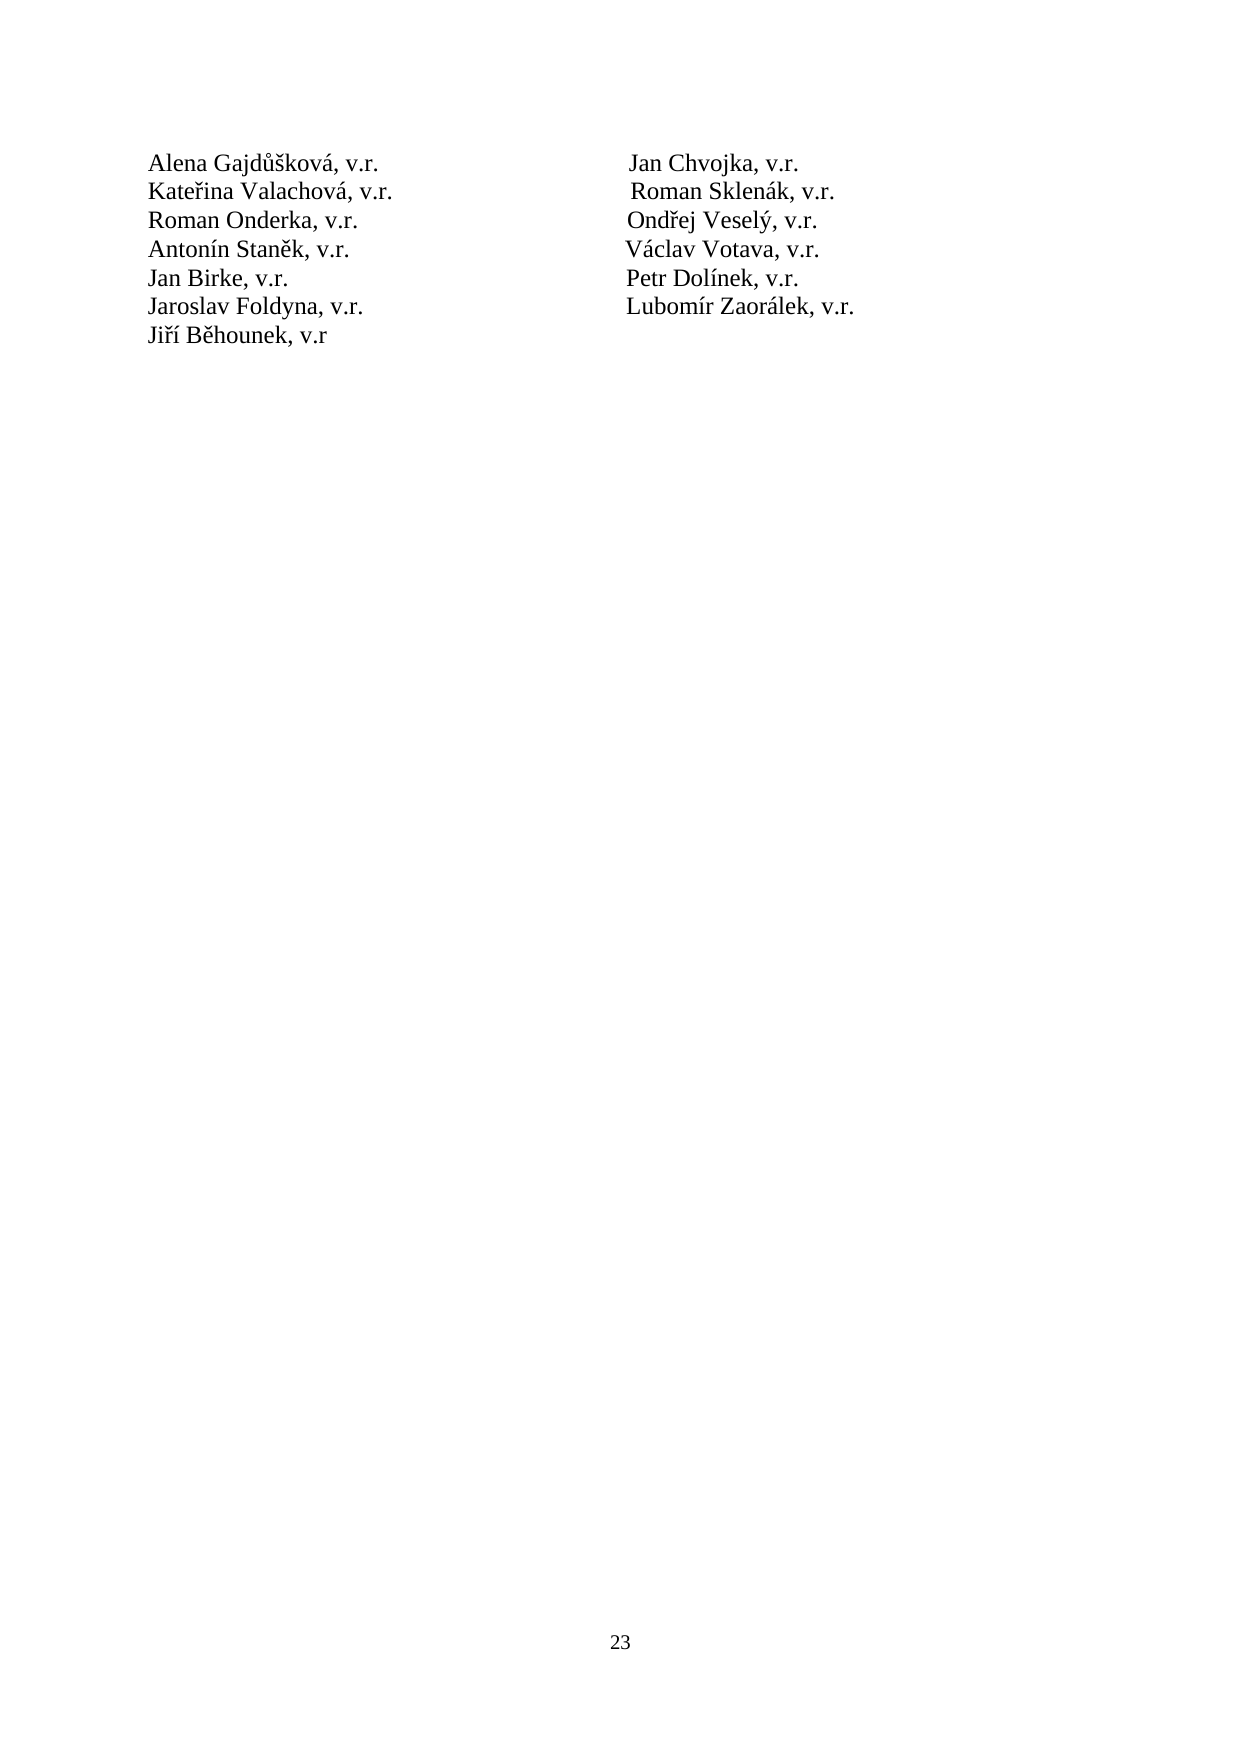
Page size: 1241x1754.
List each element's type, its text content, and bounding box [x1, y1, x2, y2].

text Alena Gajdůšková, v.r. Jan Chvojka, v.r. [148, 148, 1093, 176]
text Roman Onderka, v.r. Ondřej Veselý, v.r. [148, 205, 1093, 234]
text Jiří Běhounek, v.r [148, 320, 1093, 349]
text Antonín Staněk, v.r. Václav Votava, v.r. [148, 234, 1093, 263]
text Jan Birke, v.r. Petr Dolínek, v.r. [148, 263, 1093, 291]
text Kateřina Valachová, v.r. Roman Sklenák, v.r. [148, 176, 1093, 205]
text Jaroslav Foldyna, v.r. Lubomír Zaorálek, v.r. [148, 291, 1093, 320]
